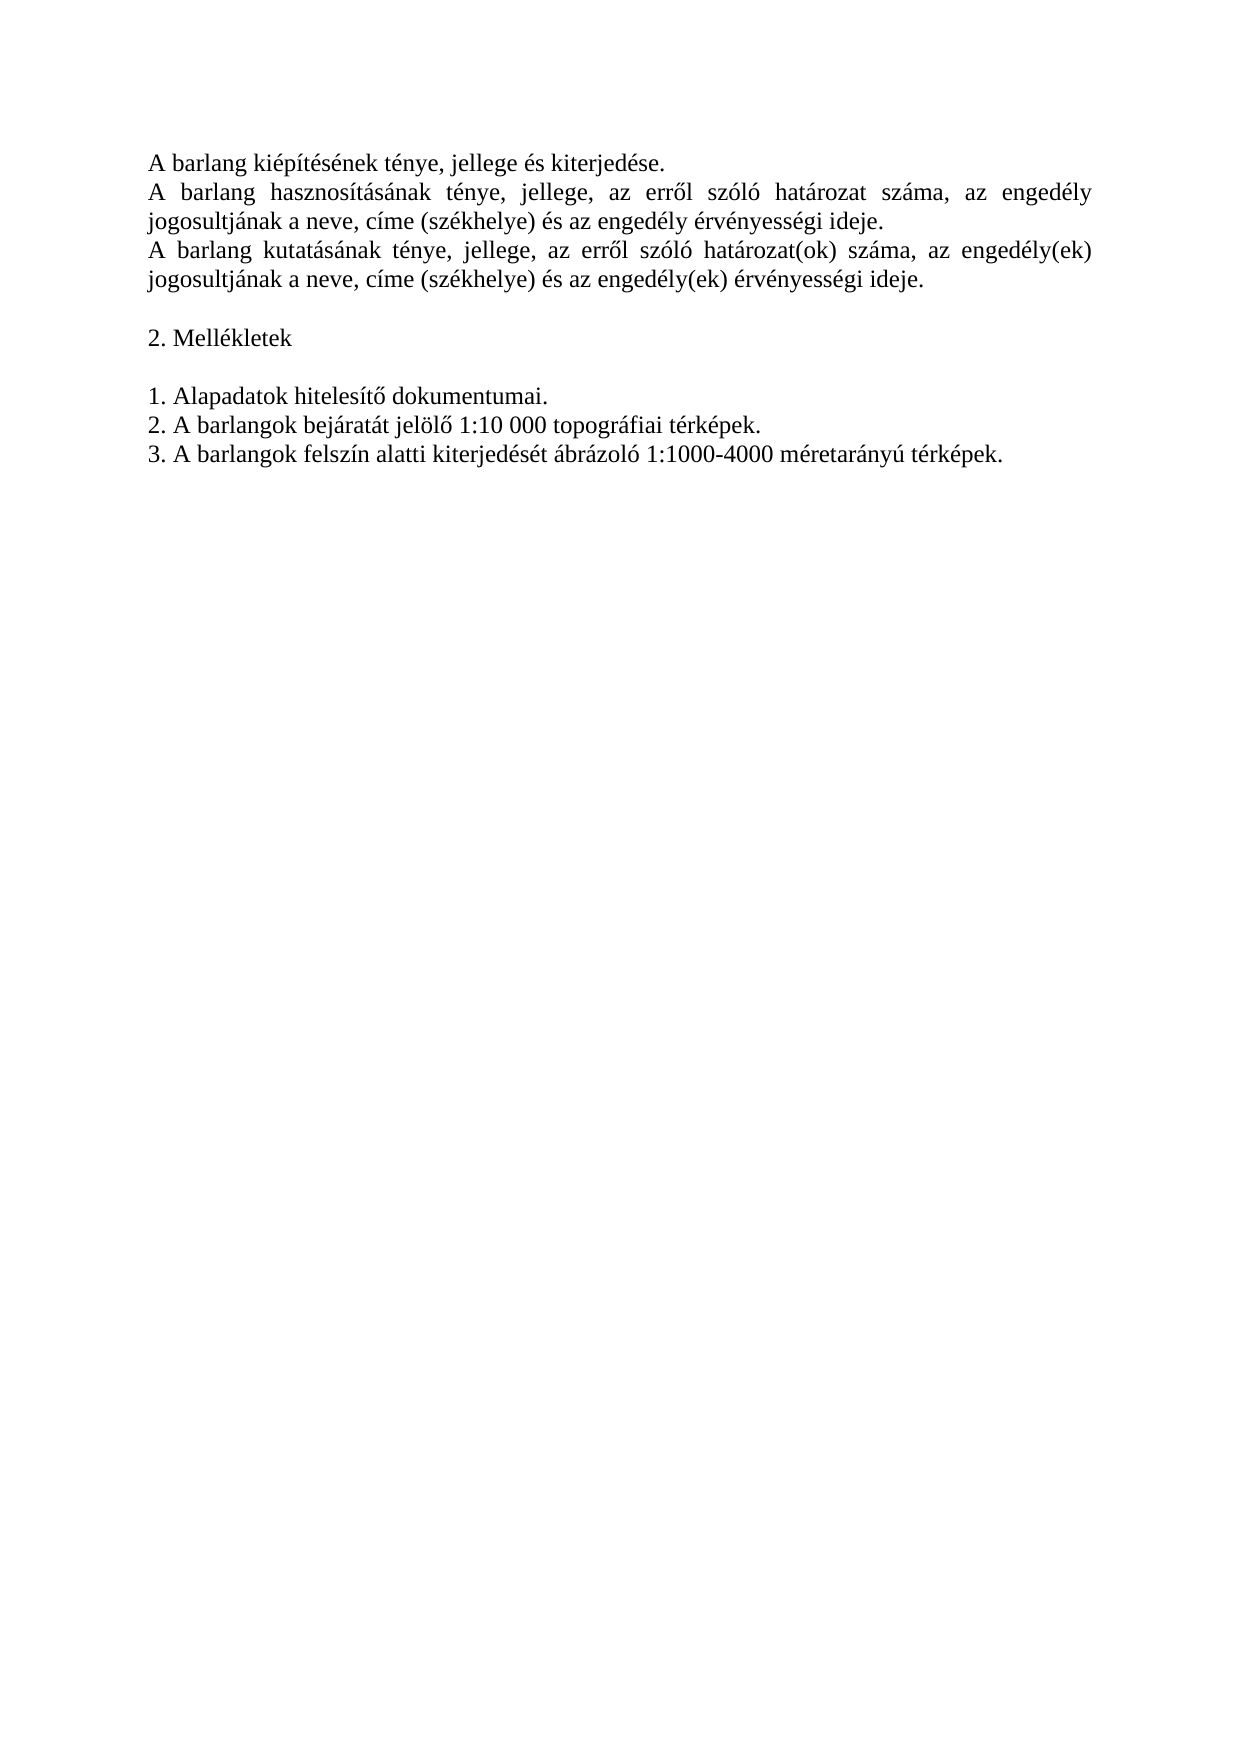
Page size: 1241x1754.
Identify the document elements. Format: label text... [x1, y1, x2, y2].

text A barlang kiépítésének ténye, jellege és kiterjedése. [148, 148, 1093, 177]
text 2. Mellékletek [148, 323, 1093, 352]
text A barlang hasznosításának ténye, jellege, az erről szóló határozat száma, az engedély jogosultjának a neve, címe (székhelye) és az engedély érvényességi ideje. [148, 177, 1093, 235]
text 3. A barlangok felszín alatti kiterjedését ábrázoló 1:1000-4000 méretarányú térképek. [148, 439, 1093, 468]
text 2. A barlangok bejáratát jelölő 1:10 000 topográfiai térképek. [148, 410, 1093, 439]
text A barlang kutatásának ténye, jellege, az erről szóló határozat(ok) száma, az engedély(ek) jogosultjának a neve, címe (székhelye) és az engedély(ek) érvényességi ideje. [148, 235, 1093, 293]
text 1. Alapadatok hitelesítő dokumentumai. [148, 381, 1093, 410]
